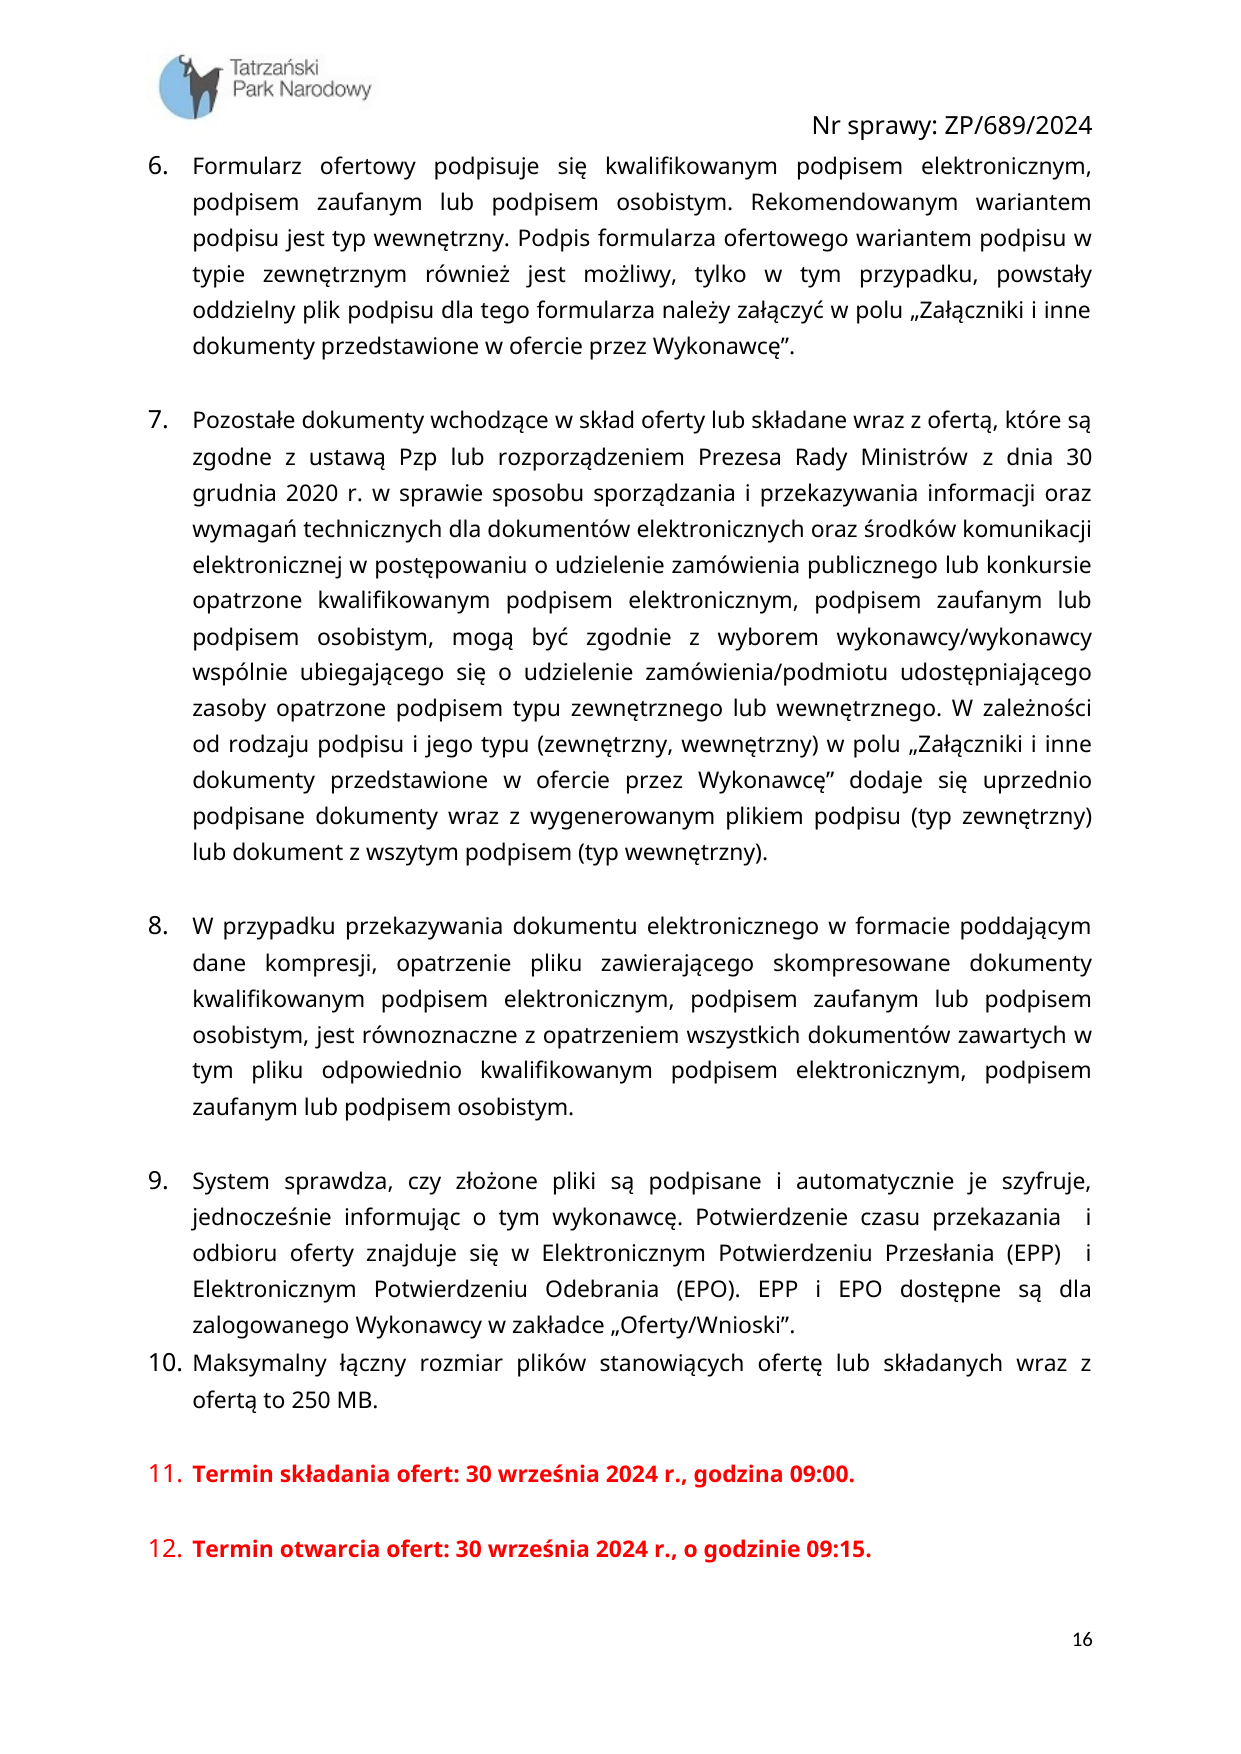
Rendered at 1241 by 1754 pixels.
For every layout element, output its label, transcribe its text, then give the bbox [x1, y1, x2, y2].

list Termin składania ofert: 30 września 2024 r., godzina 09:00. [148, 1455, 1093, 1489]
list Formularz ofertowy podpisuje się kwalifikowanym podpisem elektronicznym, podpisem zaufanym lub podpisem osobistym. Rekomendowanym wariantem podpisu jest typ wewnętrzny. Podpis formularza ofertowego wariantem podpisu w typie zewnętrznym również jest możliwy, tylko w tym przypadku, powstały oddzielny plik podpisu dla tego formularza należy załączyć w polu „Załączniki i inne dokumenty przedstawione w ofercie przez Wykonawcę”. [148, 148, 1093, 361]
list Maksymalny łączny rozmiar plików stanowiących ofertę lub składanych wraz z ofertą to 250 MB. [148, 1345, 1093, 1415]
list W przypadku przekazywania dokumentu elektronicznego w formacie poddającym dane kompresji, opatrzenie pliku zawierającego skompresowane dokumenty kwalifikowanym podpisem elektronicznym, podpisem zaufanym lub podpisem osobistym, jest równoznaczne z opatrzeniem wszystkich dokumentów zawartych w tym pliku odpowiednio kwalifikowanym podpisem elektronicznym, podpisem zaufanym lub podpisem osobistym. [148, 908, 1093, 1122]
list System sprawdza, czy złożone pliki są podpisane i automatycznie je szyfruje, jednocześnie informując o tym wykonawcę. Potwierdzenie czasu przekazania i odbioru oferty znajduje się w Elektronicznym Potwierdzeniu Przesłania (EPP) i Elektronicznym Potwierdzeniu Odebrania (EPO). EPP i EPO dostępne są dla zalogowanego Wykonawcy w zakładce „Oferty/Wnioski”. [148, 1162, 1093, 1340]
list Pozostałe dokumenty wchodzące w skład oferty lub składane wraz z ofertą, które są zgodne z ustawą Pzp lub rozporządzeniem Prezesa Rady Ministrów z dnia 30 grudnia 2020 r. w sprawie sposobu sporządzania i przekazywania informacji oraz wymagań technicznych dla dokumentów elektronicznych oraz środków komunikacji elektronicznej w postępowaniu o udzielenie zamówienia publicznego lub konkursie opatrzone kwalifikowanym podpisem elektronicznym, podpisem zaufanym lub podpisem osobistym, mogą być zgodnie z wyborem wykonawcy/wykonawcy wspólnie ubiegającego się o udzielenie zamówienia/podmiotu udostępniającego zasoby opatrzone podpisem typu zewnętrznego lub wewnętrznego. W zależności od rodzaju podpisu i jego typu (zewnętrzny, wewnętrzny) w polu „Załączniki i inne dokumenty przedstawione w ofercie przez Wykonawcę” dodaje się uprzednio podpisane dokumenty wraz z wygenerowanym plikiem podpisu (typ zewnętrzny) lub dokument z wszytym podpisem (typ wewnętrzny). [148, 402, 1093, 867]
list Termin otwarcia ofert: 30 września 2024 r., o godzinie 09:15. [148, 1531, 1093, 1564]
picture [125, 9, 408, 146]
